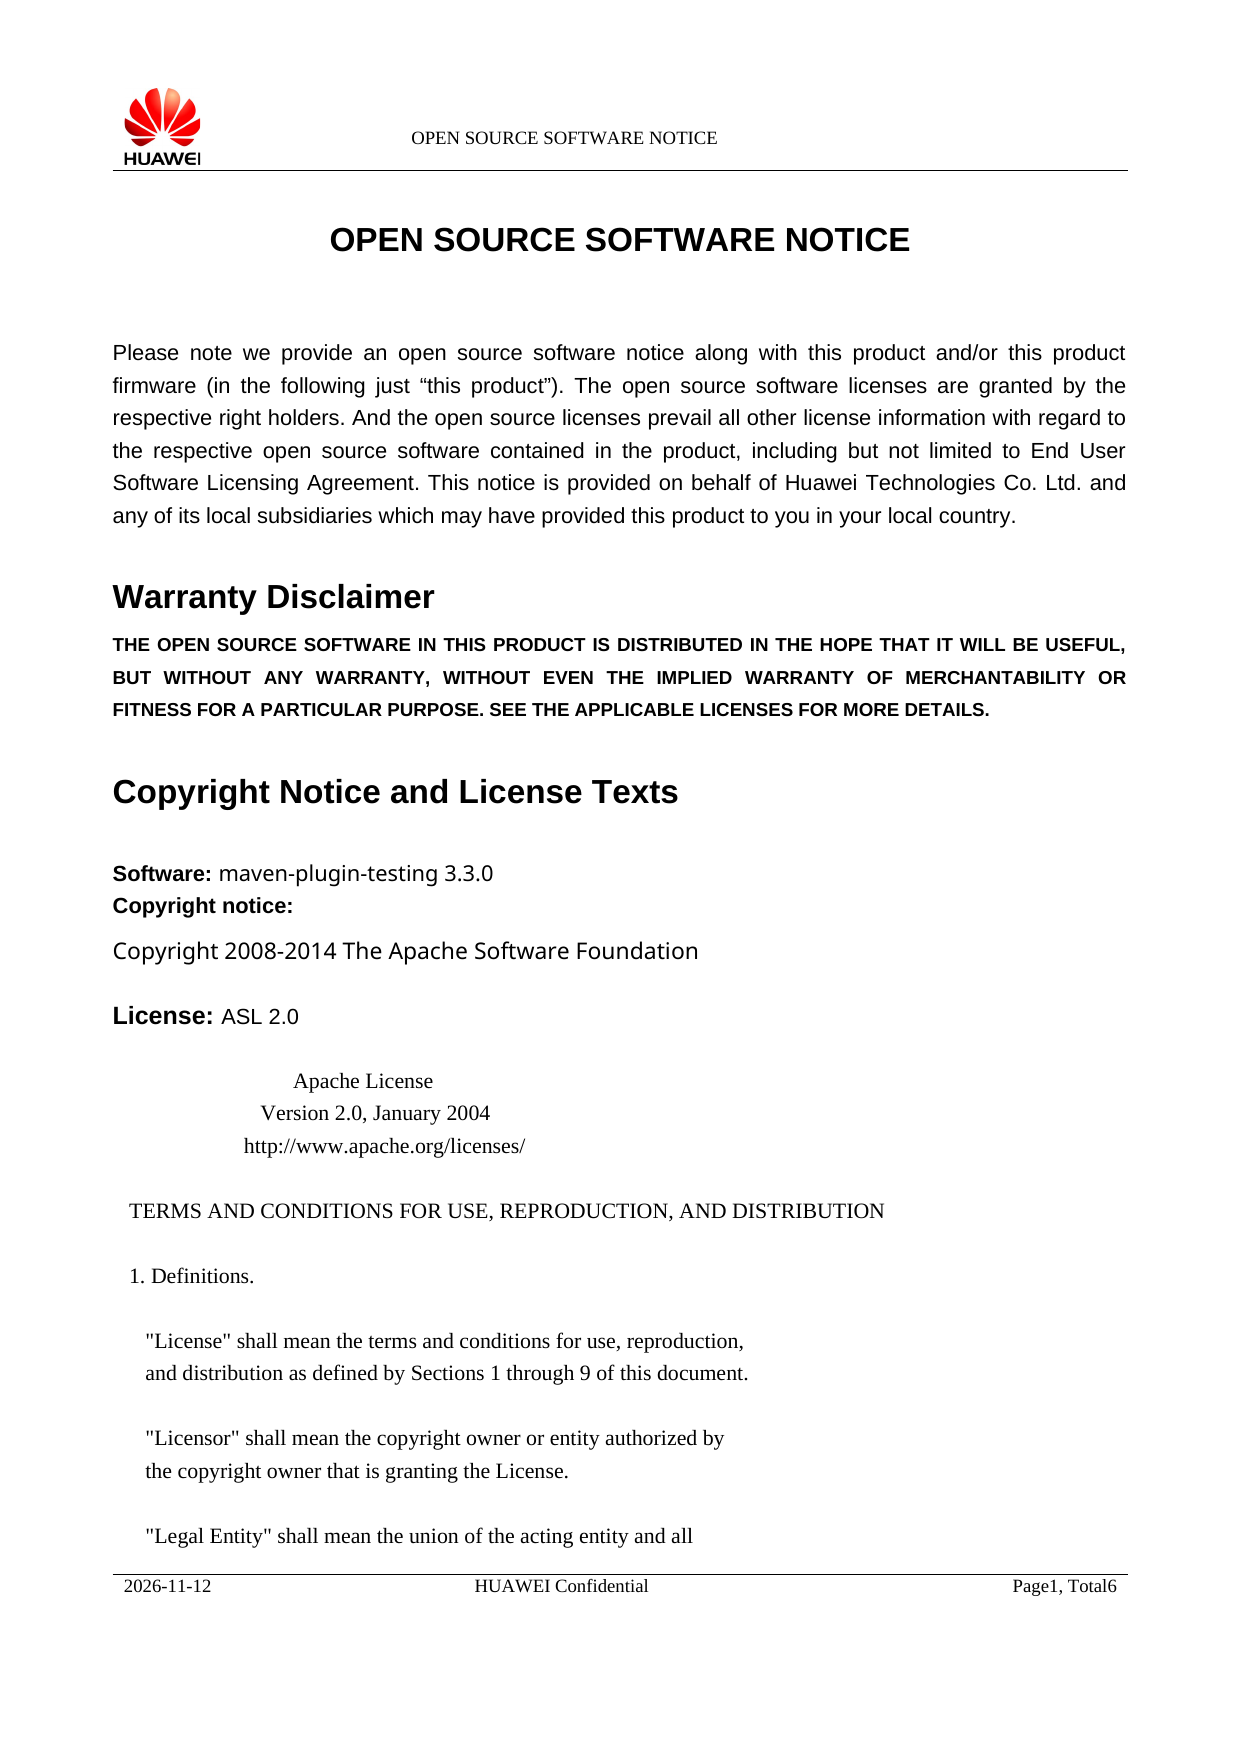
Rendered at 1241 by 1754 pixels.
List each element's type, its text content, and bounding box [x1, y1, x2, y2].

text Copyright 2008-2014 The Apache Software Foundation [112, 934, 1128, 999]
text License: ASL 2.0 [112, 999, 1128, 1031]
text The open source software in this product is distributed in the hope that it will be useful, but WITHOUT ANY WARRANTY, without even the implied warranty of MERCHANTABILITY or FITNESS FOR A PARTICULAR PURPOSE. See the applicable licenses for more details. [112, 629, 1128, 726]
title Software: maven-plugin-testing 3.3.0 [112, 856, 1128, 889]
text Copyright notice: [112, 889, 1128, 921]
picture [124, 88, 201, 165]
text Copyright Notice and License Texts [112, 759, 1128, 824]
text OPEN SOURCE SOFTWARE NOTICE [112, 206, 1128, 271]
text Warranty Disclaimer [112, 564, 1128, 629]
text Please note we provide an open source software notice along with this product and/or this product firmware (in the following just “this product”). The open source software licenses are granted by the respective right holders. And the open source licenses prevail all other license information with regard to the respective open source software contained in the product, including but not limited to End User Software Licensing Agreement. This notice is provided on behalf of Huawei Technologies Co. Ltd. and any of its local subsidiaries which may have provided this product to you in your local country. [112, 336, 1128, 531]
